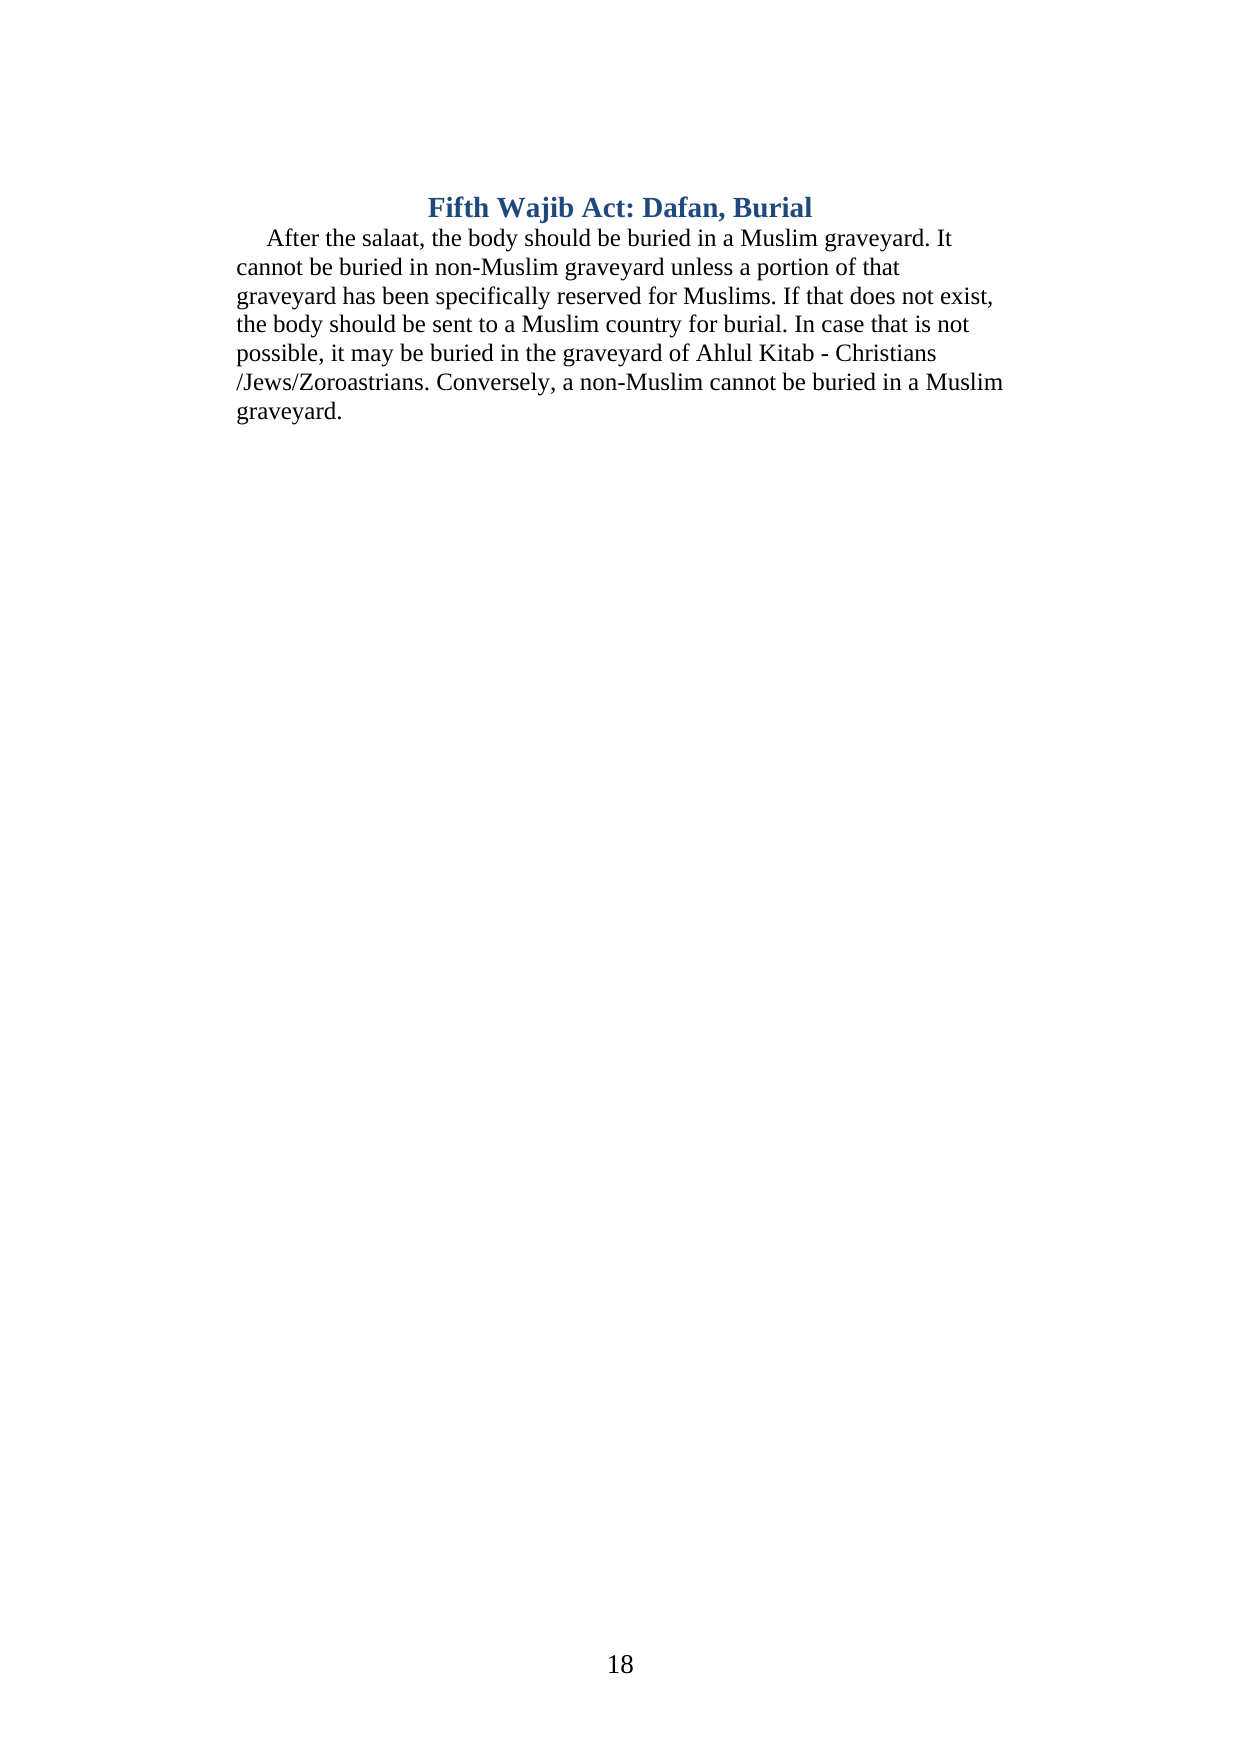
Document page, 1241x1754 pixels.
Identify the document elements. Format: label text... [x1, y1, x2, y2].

text After the salaat, the body should be buried in a Muslim graveyard. It cannot be buried in non-Muslim graveyard unless a portion of that graveyard has been specifically reserved for Muslims. If that does not exist, the body should be sent to a Muslim country for burial. In case that is not possible, it may be buried in the graveyard of Ahlul Kitab - Christians /Jews/Zoroastrians. Conversely, a non-Muslim cannot be buried in a Muslim graveyard. [236, 223, 1004, 424]
subtitle Fifth Wajib Act: Dafan, Burial [236, 190, 1004, 223]
